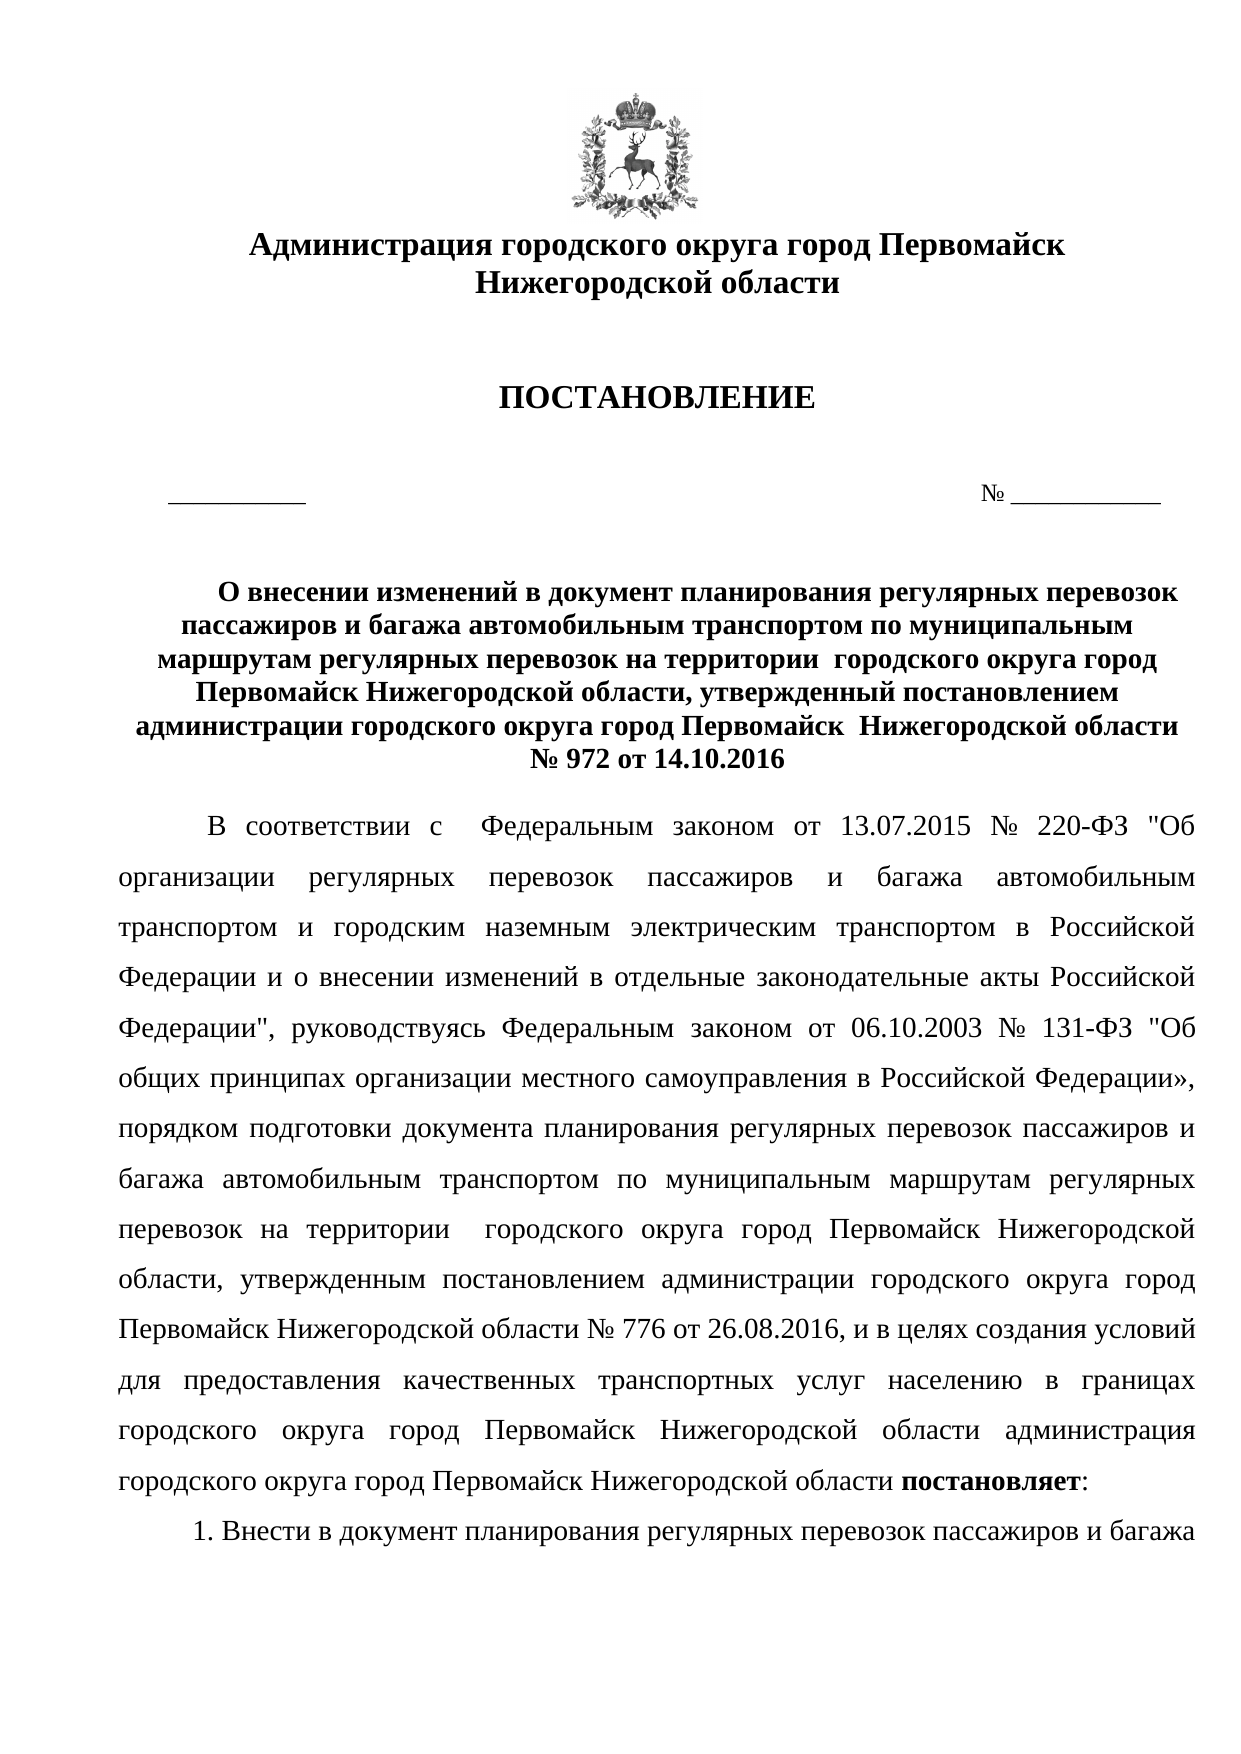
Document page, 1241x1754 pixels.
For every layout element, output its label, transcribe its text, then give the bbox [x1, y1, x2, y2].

text Администрация городского округа город Первомайск [118, 224, 1196, 262]
text Нижегородской области [118, 262, 1196, 301]
subtitle ПОСТАНОВЛЕНИЕ [118, 377, 1196, 416]
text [118, 1513, 1196, 1546]
text В соответствии с Федеральным законом от 13.07.2015 № 220-ФЗ "Об организации регулярных перевозок пассажиров и багажа автомобильным транспортом и городским наземным электрическим транспортом в Российской Федерации и о внесении изменений в отдельные законодательные акты Российской Федерации", руководствуясь Федеральным законом от 06.10.2003 № 131-ФЗ "Об общих принципах организации местного самоуправления в Российской Федерации», порядком подготовки документа планирования регулярных перевозок пассажиров и багажа автомобильным транспортом по муниципальным маршрутам регулярных перевозок на территории городского округа город Первомайск Нижегородской области, утвержденным постановлением администрации городского округа город Первомайск Нижегородской области № 776 от 26.08.2016, и в целях создания условий для предоставления качественных транспортных услуг населению в границах городского округа город Первомайск Нижегородской области администрация городского округа город Первомайск Нижегородской области постановляет: [118, 808, 1196, 1496]
text О внесении изменений в документ планирования регулярных перевозок пассажиров и багажа автомобильным транспортом по муниципальным маршрутам регулярных перевозок на территории городского округа город Первомайск Нижегородской области, утвержденный постановлением администрации городского округа город Первомайск Нижегородской области № 972 от 14.10.2016 [118, 574, 1196, 775]
text ___________ № ____________ [118, 478, 1196, 507]
